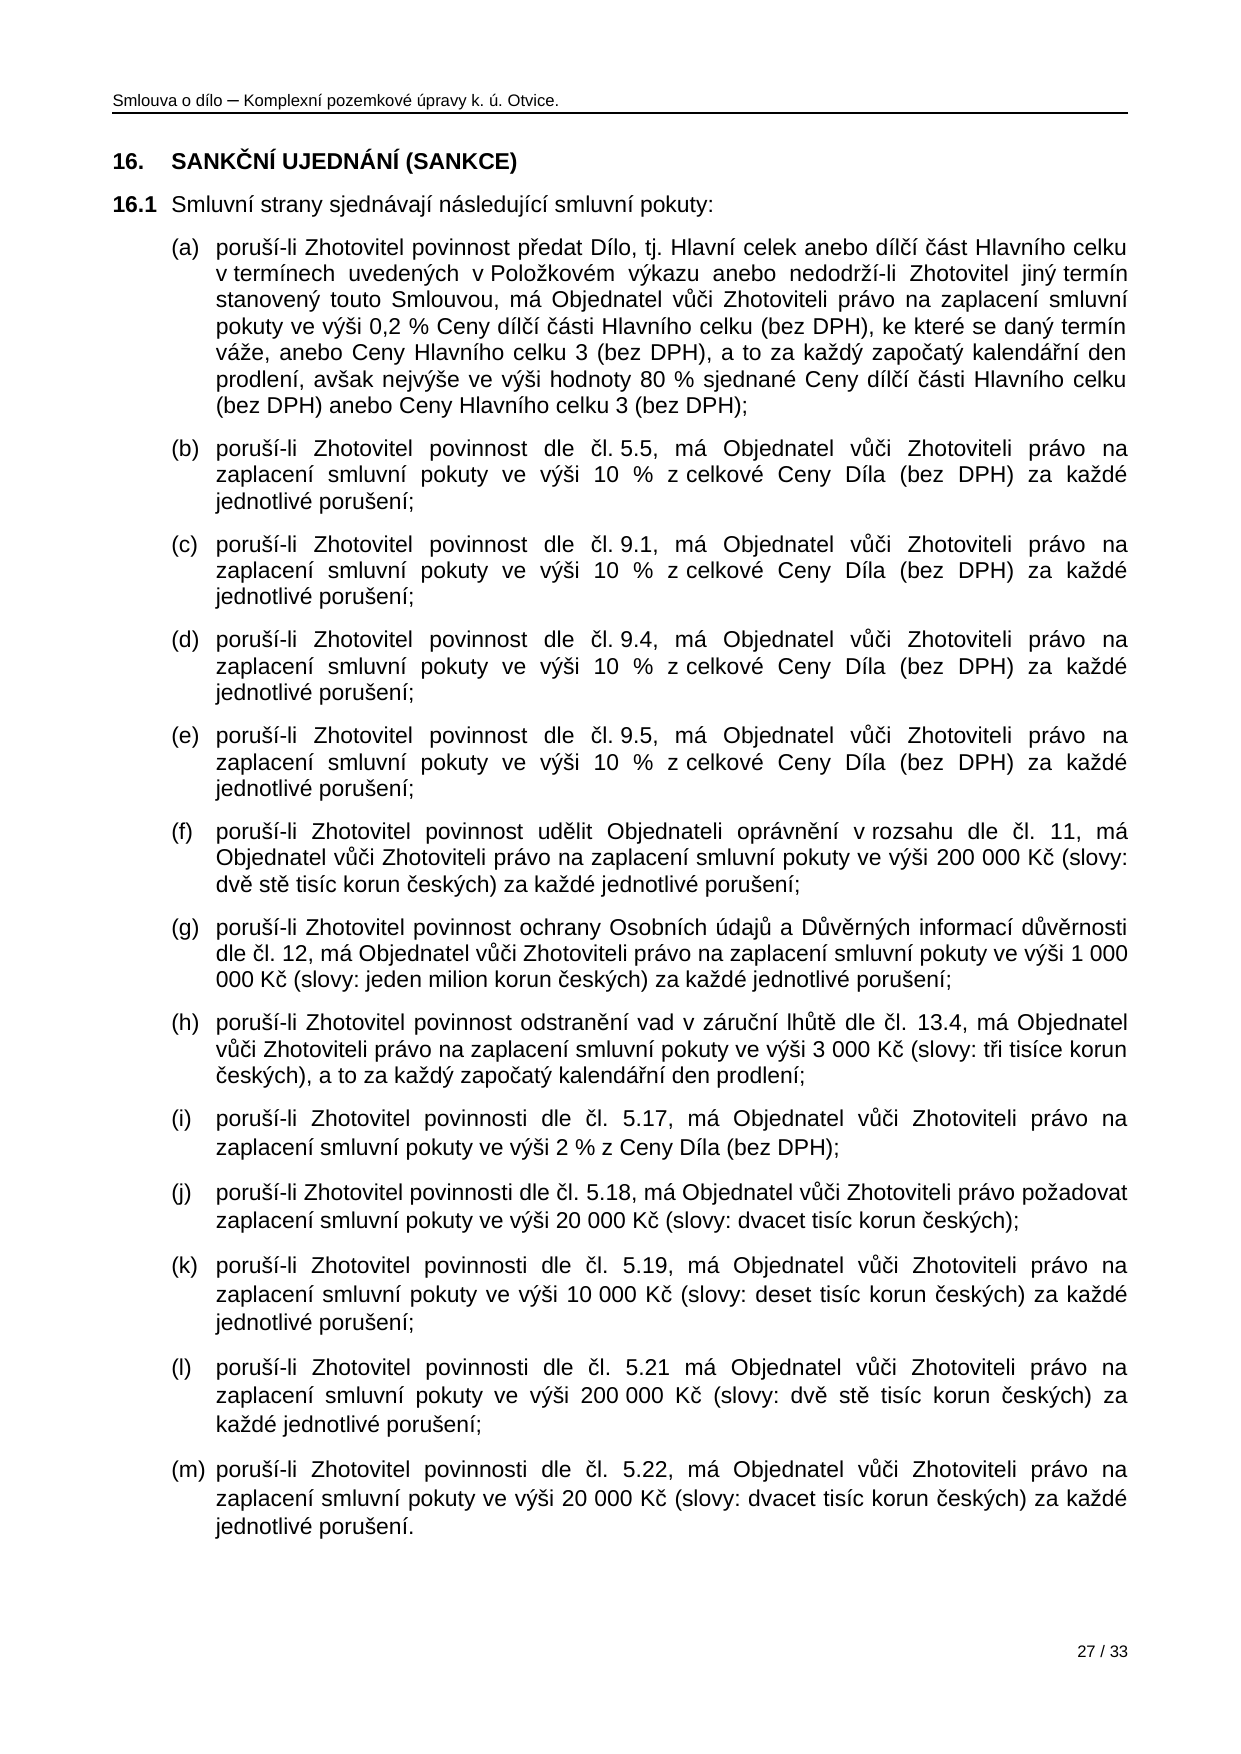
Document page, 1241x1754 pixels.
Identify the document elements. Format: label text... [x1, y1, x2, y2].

text poruší-li Zhotovitel povinnosti dle čl. 5.18, má Objednatel vůči Zhotoviteli právo požadovat zaplacení smluvní pokuty ve výši 20 000 Kč (slovy: dvacet tisíc korun českých); [171, 1178, 1128, 1233]
list poruší-li Zhotovitel povinnost předat Dílo, tj. Hlavní celek anebo dílčí část Hlavního celku v termínech uvedených v Položkovém výkazu anebo nedodrží-li Zhotovitel jiný termín stanovený touto Smlouvou, má Objednatel vůči Zhotoviteli právo na zaplacení smluvní pokuty ve výši 0,2 % Ceny dílčí části Hlavního celku (bez DPH), ke které se daný termín váže, anebo Ceny Hlavního celku 3 (bez DPH), a to za každý započatý kalendářní den prodlení, avšak nejvýše ve výši hodnoty 80 % sjednané Ceny dílčí části Hlavního celku (bez DPH) anebo Ceny Hlavního celku 3 (bez DPH); [171, 234, 1128, 418]
list poruší-li Zhotovitel povinnost dle čl. 9.5, má Objednatel vůči Zhotoviteli právo na zaplacení smluvní pokuty ve výši 10 % z celkové Ceny Díla (bez DPH) za každé jednotlivé porušení; [171, 722, 1128, 801]
text poruší-li Zhotovitel povinnost ochrany Osobních údajů a Důvěrných informací důvěrnosti dle čl. 12, má Objednatel vůči Zhotoviteli právo na zaplacení smluvní pokuty ve výši 1 000 000 Kč (slovy: jeden milion korun českých) za každé jednotlivé porušení; [171, 913, 1128, 993]
text Sankční ujednání (SANKCE) [112, 148, 1128, 174]
text poruší-li Zhotovitel povinnost odstranění vad v záruční lhůtě dle čl. 13.4, má Objednatel vůči Zhotoviteli právo na zaplacení smluvní pokuty ve výši 3 000 Kč (slovy: tři tisíce korun českých), a to za každý započatý kalendářní den prodlení; [171, 1009, 1128, 1088]
text poruší-li Zhotovitel povinnost udělit Objednateli oprávnění v rozsahu dle čl. 11, má Objednatel vůči Zhotoviteli právo na zaplacení smluvní pokuty ve výši 200 000 Kč (slovy: dvě stě tisíc korun českých) za každé jednotlivé porušení; [171, 818, 1128, 897]
text poruší-li Zhotovitel povinnosti dle čl. 5.22, má Objednatel vůči Zhotoviteli právo na zaplacení smluvní pokuty ve výši 20 000 Kč (slovy: dvacet tisíc korun českých) za každé jednotlivé porušení. [171, 1456, 1128, 1539]
list poruší-li Zhotovitel povinnost dle čl. 5.5, má Objednatel vůči Zhotoviteli právo na zaplacení smluvní pokuty ve výši 10 % z celkové Ceny Díla (bez DPH) za každé jednotlivé porušení; [171, 435, 1128, 514]
text poruší-li Zhotovitel povinnosti dle čl. 5.19, má Objednatel vůči Zhotoviteli právo na zaplacení smluvní pokuty ve výši 10 000 Kč (slovy: deset tisíc korun českých) za každé jednotlivé porušení; [171, 1252, 1128, 1335]
text poruší-li Zhotovitel povinnosti dle čl. 5.17, má Objednatel vůči Zhotoviteli právo na zaplacení smluvní pokuty ve výši 2 % z Ceny Díla (bez DPH); [171, 1105, 1128, 1160]
text Smluvní strany sjednávají následující smluvní pokuty: [112, 191, 1128, 217]
text poruší-li Zhotovitel povinnosti dle čl. 5.21 má Objednatel vůči Zhotoviteli právo na zaplacení smluvní pokuty ve výši 200 000 Kč (slovy: dvě stě tisíc korun českých) za každé jednotlivé porušení; [171, 1354, 1128, 1437]
list poruší-li Zhotovitel povinnost dle čl. 9.1, má Objednatel vůči Zhotoviteli právo na zaplacení smluvní pokuty ve výši 10 % z celkové Ceny Díla (bez DPH) za každé jednotlivé porušení; [171, 531, 1128, 610]
list poruší-li Zhotovitel povinnost dle čl. 9.4, má Objednatel vůči Zhotoviteli právo na zaplacení smluvní pokuty ve výši 10 % z celkové Ceny Díla (bez DPH) za každé jednotlivé porušení; [171, 626, 1128, 705]
